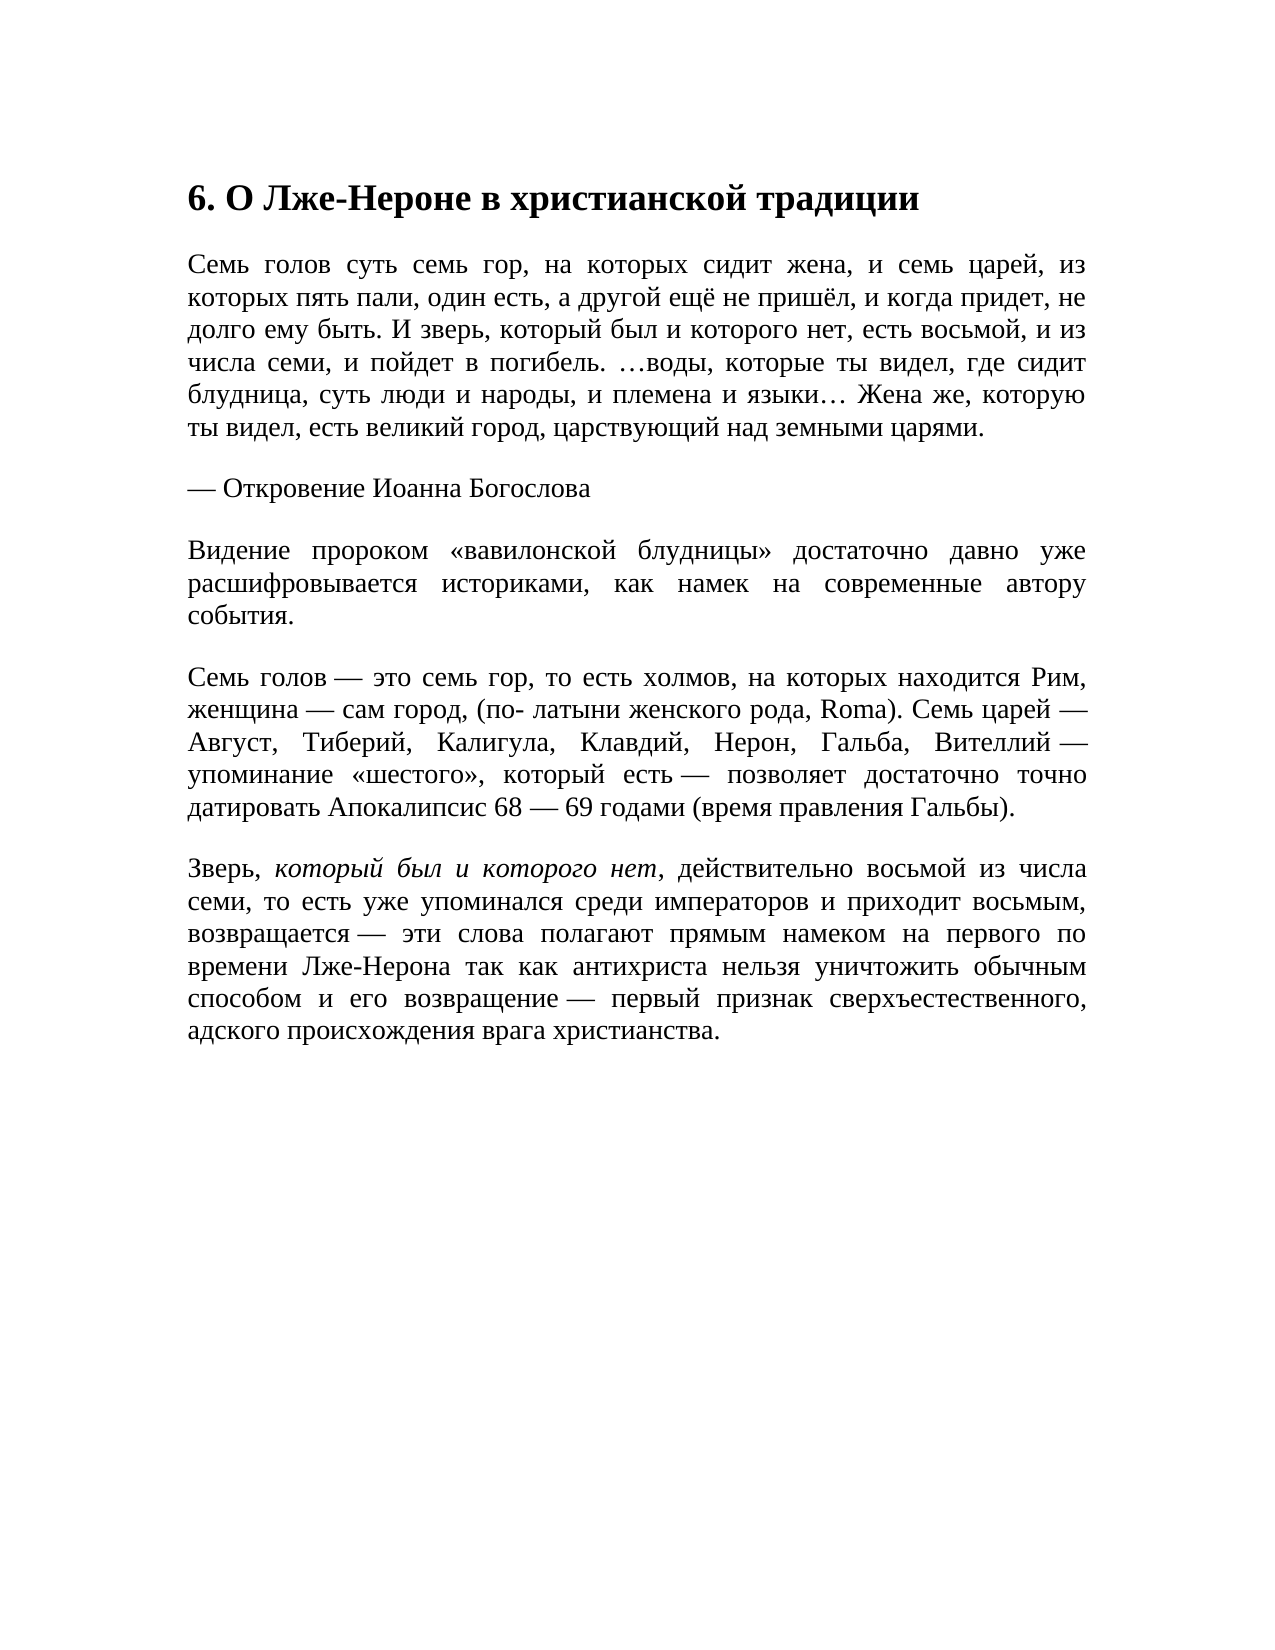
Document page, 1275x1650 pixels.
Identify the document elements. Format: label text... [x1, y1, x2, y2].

text Семь голов — это семь гор, то есть холмов, на которых находится Рим, женщина — сам город, (по- латыни женского рода, Roma). Семь царей — Август, Тиберий, Калигула, Клавдий, Нерон, Гальба, Вителлий — упоминание «шестого», который есть — позволяет достаточно точно датировать Апокалипсис 68 — 69 годами (время правления Гальбы). [187, 660, 1087, 822]
text Видение пророком «вавилонской блудницы» достаточно давно уже расшифровывается историками, как намек на современные автору события. [187, 533, 1087, 631]
list 6. О Лже-Нероне в христианской традиции [187, 175, 1087, 218]
text — Откровение Иоанна Богослова [187, 471, 1087, 504]
text Семь голов суть семь гор, на которых сидит жена, и семь царей, из которых пять пали, один есть, а другой ещё не пришёл, и когда придет, не долго ему быть. И зверь, который был и которого нет, есть восьмой, и из числа семи, и пойдет в погибель. …воды, которые ты видел, где сидит блудница, суть люди и народы, и племена и языки… Жена же, которую ты видел, есть великий город, царствующий над земными царями. [187, 248, 1087, 442]
text Зверь, который был и которого нет, действительно восьмой из числа семи, то есть уже упоминался среди императоров и приходит восьмым, возвращается — эти слова полагают прямым намеком на первого по времени Лже-Нерона так как антихриста нельзя уничтожить обычным способом и его возвращение — первый признак сверхъестественного, адского происхождения врага христианства. [187, 851, 1087, 1046]
